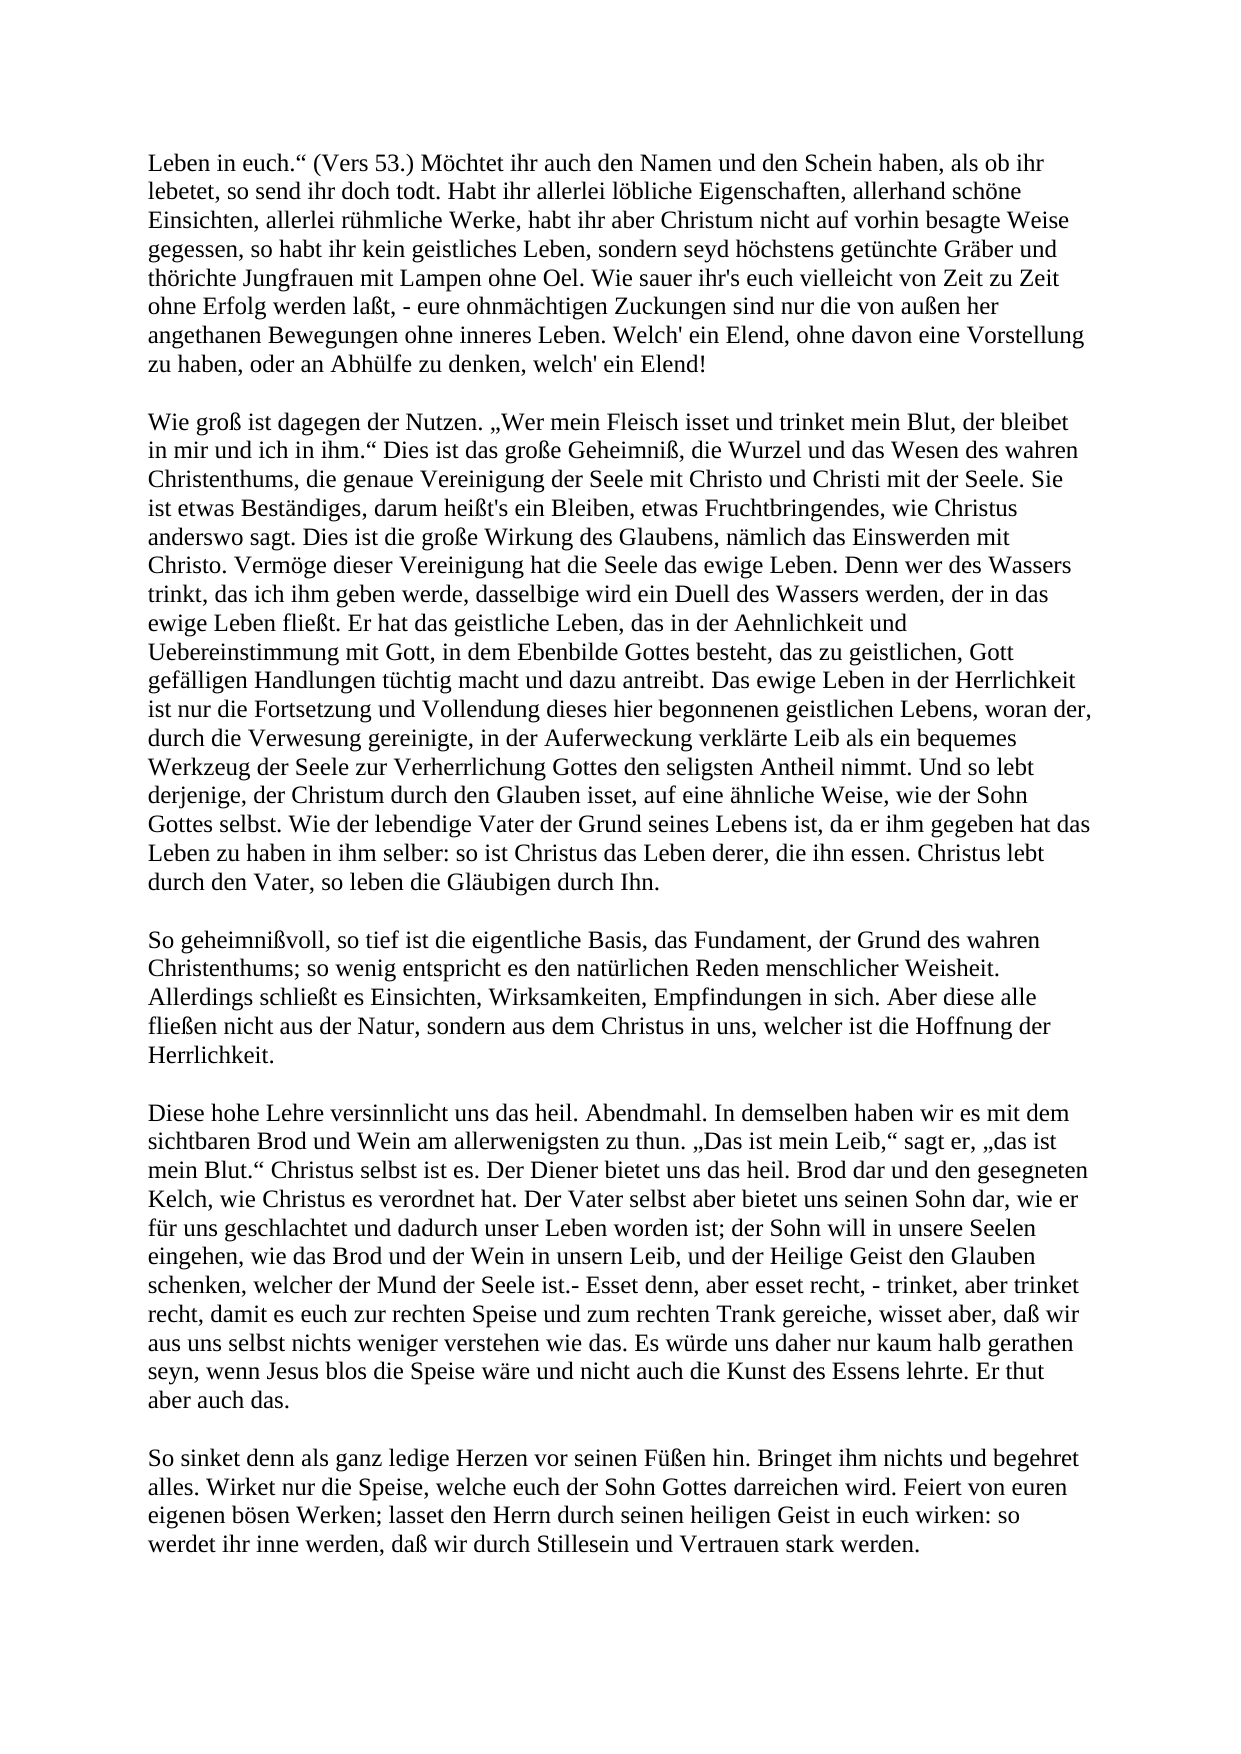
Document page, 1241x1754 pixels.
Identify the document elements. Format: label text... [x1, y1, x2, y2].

text Wie groß ist dagegen der Nutzen. „Wer mein Fleisch isset und trinket mein Blut, der bleibet in mir und ich in ihm.“ Dies ist das große Geheimniß, die Wurzel und das Wesen des wahren Christenthums, die genaue Vereinigung der Seele mit Christo und Christi mit der Seele. Sie ist etwas Beständiges, darum heißt's ein Bleiben, etwas Fruchtbringendes, wie Christus anderswo sagt. Dies ist die große Wirkung des Glaubens, nämlich das Einswerden mit Christo. Vermöge dieser Vereinigung hat die Seele das ewige Leben. Denn wer des Wassers trinkt, das ich ihm geben werde, dasselbige wird ein Duell des Wassers werden, der in das ewige Leben fließt. Er hat das geistliche Leben, das in der Aehnlichkeit und Uebereinstimmung mit Gott, in dem Ebenbilde Gottes besteht, das zu geistlichen, Gott gefälligen Handlungen tüchtig macht und dazu antreibt. Das ewige Leben in der Herrlichkeit ist nur die Fortsetzung und Vollendung dieses hier begonnenen geistlichen Lebens, woran der, durch die Verwesung gereinigte, in der Auferweckung verklärte Leib als ein bequemes Werkzeug der Seele zur Verherrlichung Gottes den seligsten Antheil nimmt. Und so lebt derjenige, der Christum durch den Glauben isset, auf eine ähnliche Weise, wie der Sohn Gottes selbst. Wie der lebendige Vater der Grund seines Lebens ist, da er ihm gegeben hat das Leben zu haben in ihm selber: so ist Christus das Leben derer, die ihn essen. Christus lebt durch den Vater, so leben die Gläubigen durch Ihn. [148, 493, 1093, 982]
text Diese hohe Lehre versinnlicht uns das heil. Abendmahl. In demselben haben wir es mit dem sichtbaren Brod und Wein am allerwenigsten zu thun. „Das ist mein Leib,“ sagt er, „das ist mein Blut.“ Christus selbst ist es. Der Diener bietet uns das heil. Brod dar und den gesegneten Kelch, wie Christus es verordnet hat. Der Vater selbst aber bietet uns seinen Sohn dar, wie er für uns geschlachtet und dadurch unser Leben worden ist; der Sohn will in unsere Seelen eingehen, wie das Brod und der Wein in unsern Leib, und der Heilige Geist den Glauben schenken, welcher der Mund der Seele ist.- Esset denn, aber esset recht, - trinket, aber trinket recht, damit es euch zur rechten Speise und zum rechten Trank gereiche, wisset aber, daß wir aus uns selbst nichts weniger verstehen wie das. Es würde uns daher nur kaum halb gerathen seyn, wenn Jesus blos die Speise wäre und nicht auch die Kunst des Essens lehrte. Er thut aber auch das. [148, 1184, 1093, 1500]
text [148, 148, 1093, 464]
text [148, 1529, 1093, 1587]
text So geheimnißvoll, so tief ist die eigentliche Basis, das Fundament, der Grund des wahren Christenthums; so wenig entspricht es den natürlichen Reden menschlicher Weisheit. Allerdings schließt es Einsichten, Wirksamkeiten, Empfindungen in sich. Aber diese alle fließen nicht aus der Natur, sondern aus dem Christus in uns, welcher ist die Hoffnung der Herrlichkeit. [148, 1011, 1093, 1155]
